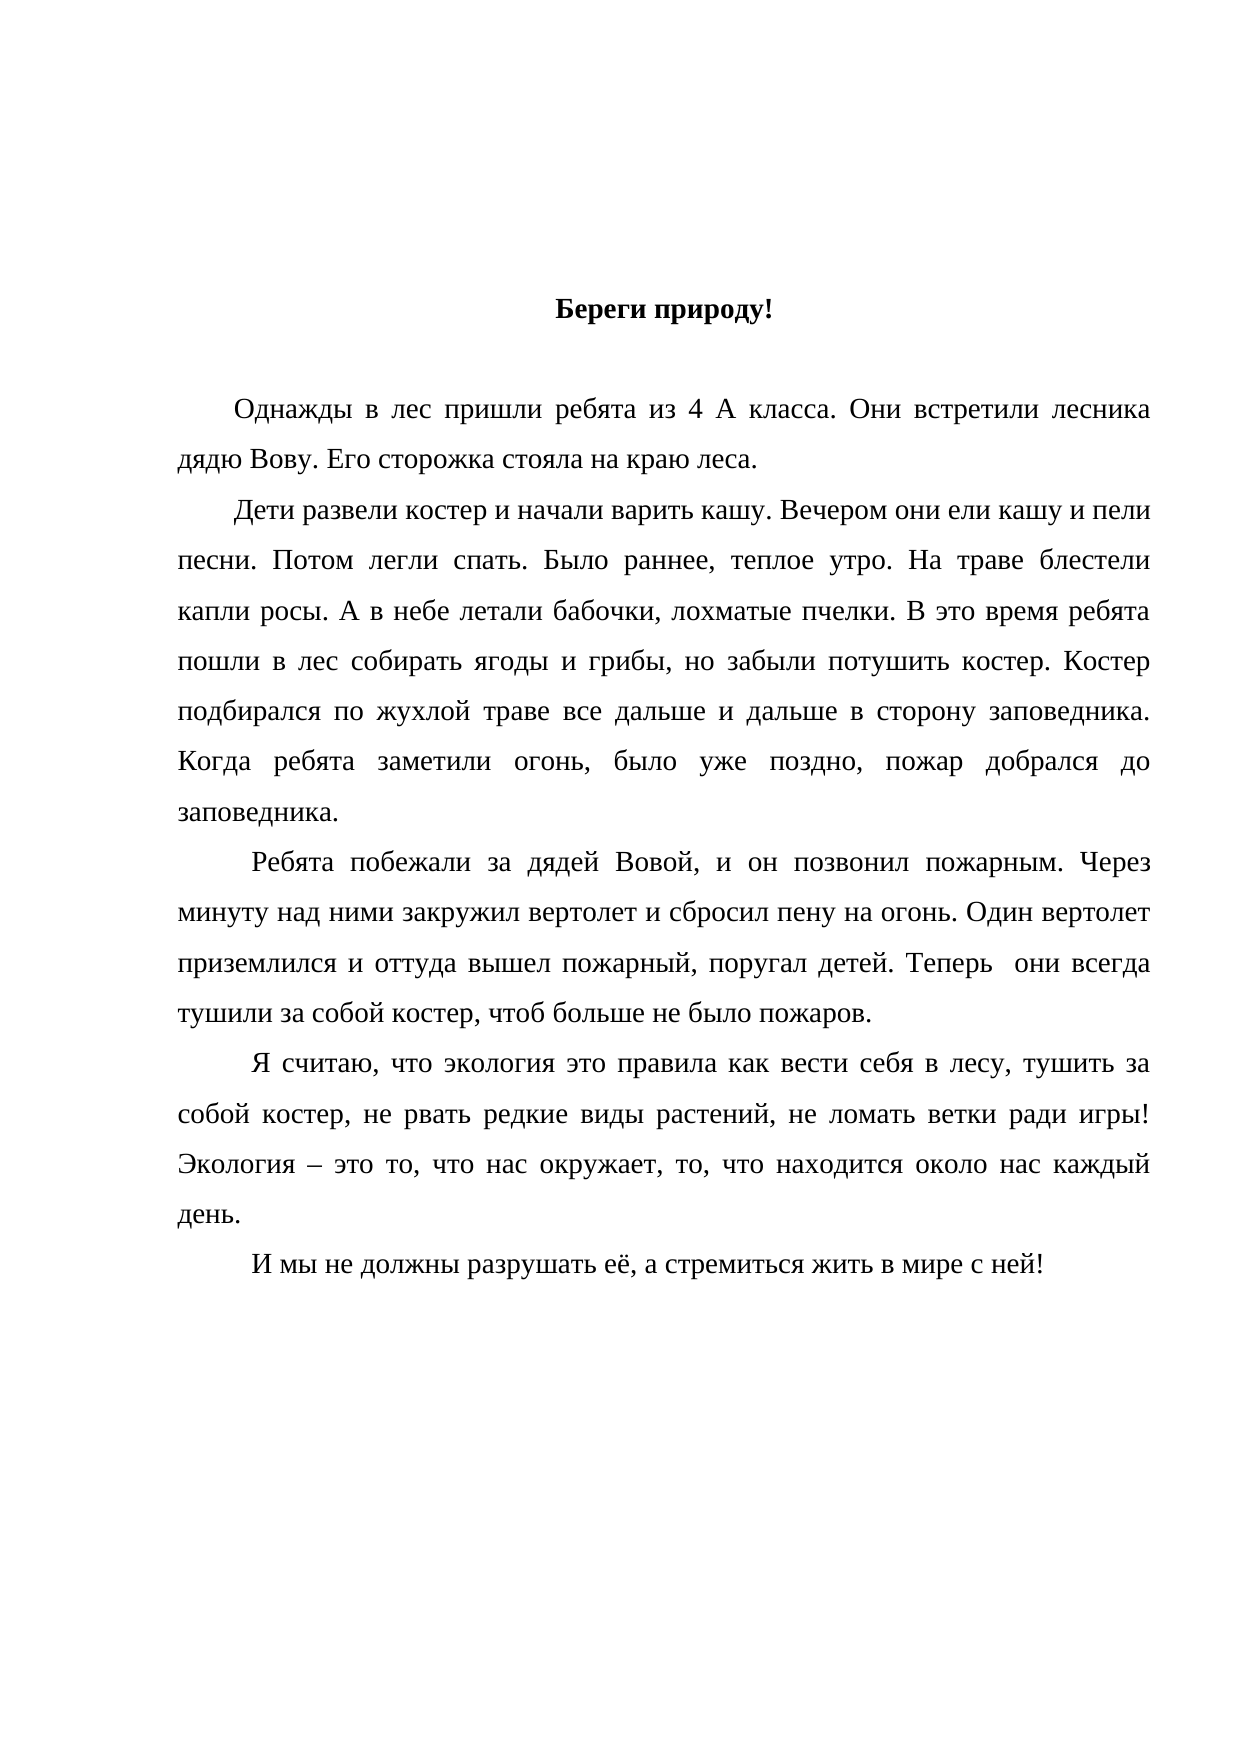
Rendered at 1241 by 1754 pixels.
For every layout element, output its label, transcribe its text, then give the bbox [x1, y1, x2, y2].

text И мы не должны разрушать её, а стремиться жить в мире с ней! [177, 1247, 1152, 1280]
text Ребята побежали за дядей Вовой, и он позвонил пожарным. Через минуту над ними закружил вертолет и сбросил пену на огонь. Один вертолет приземлился и оттуда вышел пожарный, поругал детей. Теперь они всегда тушили за собой костер, чтоб больше не было пожаров. [177, 844, 1152, 1029]
text Береги природу! [177, 291, 1152, 324]
text Дети развели костер и начали варить кашу. Вечером они ели кашу и пели песни. Потом легли спать. Было раннее, теплое утро. На траве блестели капли росы. А в небе летали бабочки, лохматые пчелки. В это время ребята пошли в лес собирать ягоды и грибы, но забыли потушить костер. Костер подбирался по жухлой траве все дальше и дальше в сторону заповедника. Когда ребята заметили огонь, было уже поздно, пожар добрался до заповедника. [177, 492, 1152, 827]
text Однажды в лес пришли ребята из 4 А класса. Они встретили лесника дядю Вову. Его сторожка стояла на краю леса. [177, 391, 1152, 475]
text Я считаю, что экология это правила как вести себя в лесу, тушить за собой костер, не рвать редкие виды растений, не ломать ветки ради игры! Экология – это то, что нас окружает, то, что находится около нас каждый день. [177, 1045, 1152, 1230]
